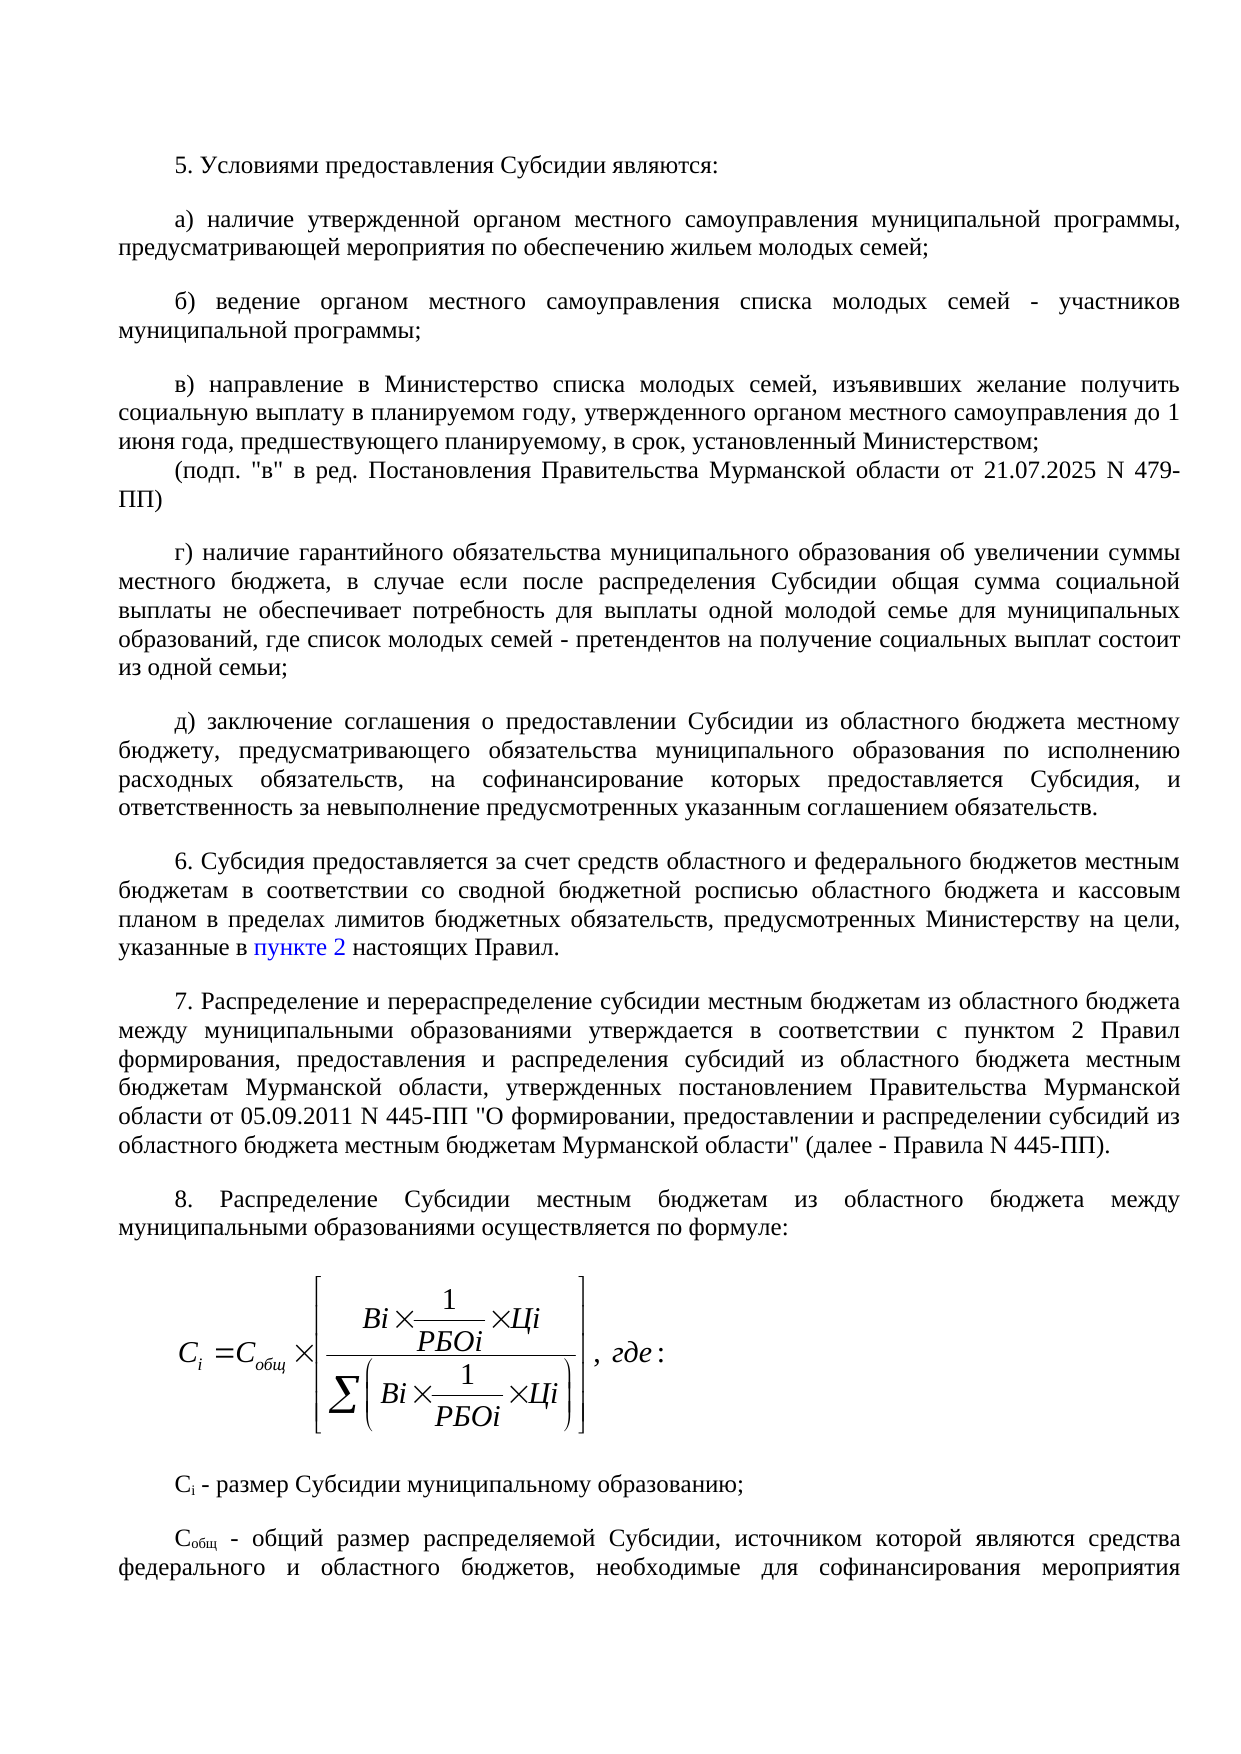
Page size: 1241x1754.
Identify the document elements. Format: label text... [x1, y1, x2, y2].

text б) ведение органом местного самоуправления списка молодых семей - участников муниципальной программы; [118, 286, 1181, 344]
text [118, 1523, 1181, 1581]
text г) наличие гарантийного обязательства муниципального образования об увеличении суммы местного бюджета, в случае если после распределения Субсидии общая сумма социальной выплаты не обеспечивает потребность для выплаты одной молодой семье для муниципальных образований, где список молодых семей - претендентов на получение социальных выплат состоит из одной семьи; [118, 537, 1181, 681]
text д) заключение соглашения о предоставлении Субсидии из областного бюджета местному бюджету, предусматривающего обязательства муниципального образования по исполнению расходных обязательств, на софинансирование которых предоставляется Субсидия, и ответственность за невыполнение предусмотренных указанным соглашением обязательств. [118, 706, 1181, 821]
text 7. Распределение и перераспределение субсидии местным бюджетам из областного бюджета между муниципальными образованиями утверждается в соответствии с пунктом 2 Правил формирования, предоставления и распределения субсидий из областного бюджета местным бюджетам Мурманской области, утвержденных постановлением Правительства Мурманской области от 05.09.2011 N 445-ПП "О формировании, предоставлении и распределении субсидий из областного бюджета местным бюджетам Мурманской области" (далее - Правила N 445-ПП). [118, 986, 1181, 1159]
text Сi - размер Субсидии муниципальному образованию; [118, 1469, 1181, 1498]
text 5. Условиями предоставления Субсидии являются: [118, 150, 1181, 179]
text в) направление в Министерство списка молодых семей, изъявивших желание получить социальную выплату в планируемом году, утвержденного органом местного самоуправления до 1 июня года, предшествующего планируемому, в срок, установленный Министерством; [118, 369, 1181, 455]
text 8. Распределение Субсидии местным бюджетам из областного бюджета между муниципальными образованиями осуществляется по формуле: [118, 1184, 1181, 1241]
text (подп. "в" в ред. Постановления Правительства Мурманской области от 21.07.2025 N 479-ПП) [118, 455, 1181, 512]
text 6. Субсидия предоставляется за счет средств областного и федерального бюджетов местным бюджетам в соответствии со сводной бюджетной росписью областного бюджета и кассовым планом в пределах лимитов бюджетных обязательств, предусмотренных Министерству на цели, указанные в пункте 2 настоящих Правил. [118, 846, 1181, 961]
text а) наличие утвержденной органом местного самоуправления муниципальной программы, предусматривающей мероприятия по обеспечению жильем молодых семей; [118, 204, 1181, 261]
